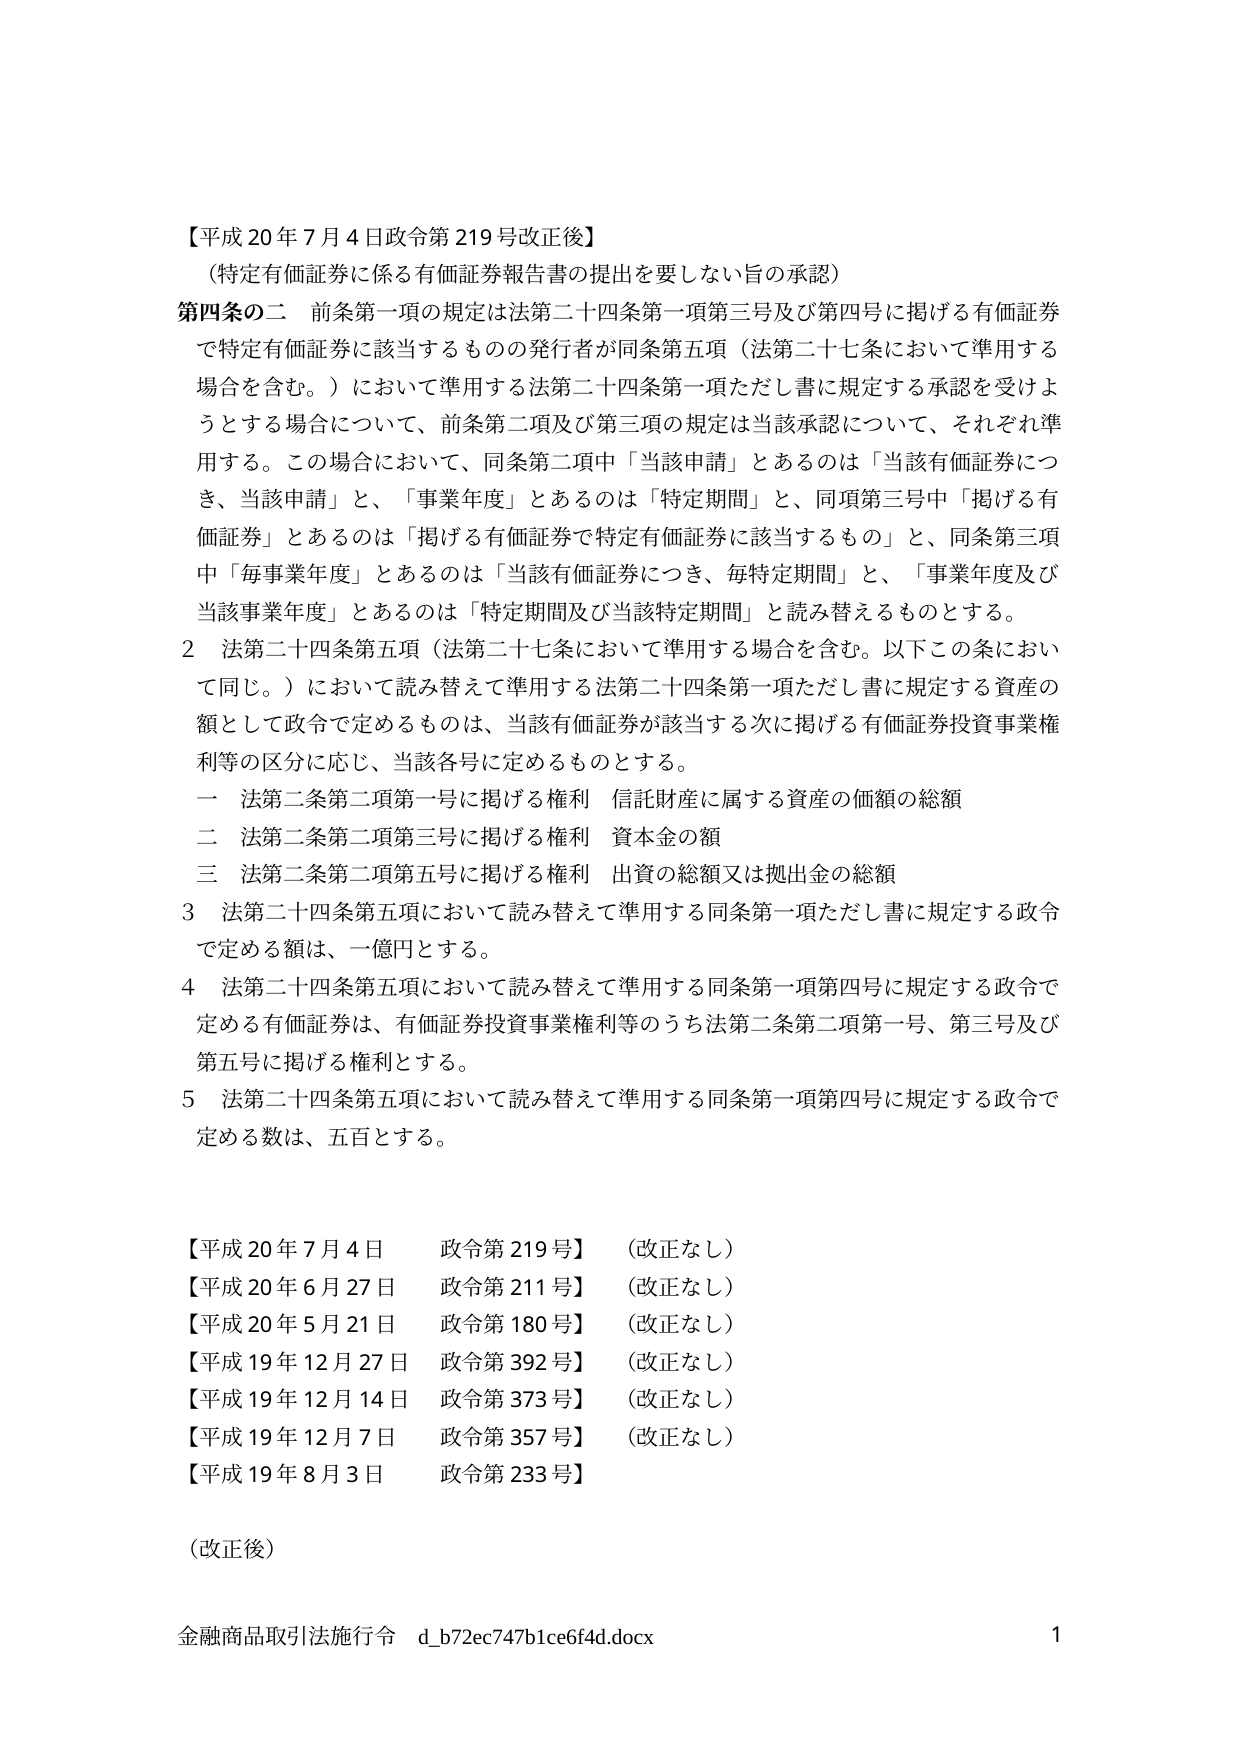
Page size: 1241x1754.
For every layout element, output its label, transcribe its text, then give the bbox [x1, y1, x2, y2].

text 第四条の二 前条第一項の規定は法第二十四条第一項第三号及び第四号に掲げる有価証券で特定有価証券に該当するものの発行者が同条第五項（法第二十七条において準用する場合を含む。）において準用する法第二十四条第一項ただし書に規定する承認を受けようとする場合について、前条第二項及び第三項の規定は当該承認について、それぞれ準用する。この場合において、同条第二項中「当該申請」とあるのは「当該有価証券につき、当該申請」と、「事業年度」とあるのは「特定期間」と、同項第三号中「掲げる有価証券」とあるのは「掲げる有価証券で特定有価証券に該当するもの」と、同条第三項中「毎事業年度」とあるのは「当該有価証券につき、毎特定期間」と、「事業年度及び当該事業年度」とあるのは「特定期間及び当該特定期間」と読み替えるものとする。 [177, 292, 1063, 629]
text ５ 法第二十四条第五項において読み替えて準用する同条第一項第四号に規定する政令で定める数は、五百とする。 [177, 1079, 1063, 1154]
text 一 法第二条第二項第一号に掲げる権利 信託財産に属する資産の価額の総額 [196, 779, 1063, 817]
text （改正後） [177, 1529, 1063, 1567]
text 【平成20年7月4日 政令第219号】 （改正なし） [177, 1229, 1063, 1267]
text 【平成19年12月14日 政令第373号】 （改正なし） [177, 1379, 1063, 1417]
text 【平成19年8月3日 政令第233号】 [177, 1454, 1063, 1492]
text ４ 法第二十四条第五項において読み替えて準用する同条第一項第四号に規定する政令で定める有価証券は、有価証券投資事業権利等のうち法第二条第二項第一号、第三号及び第五号に掲げる権利とする。 [177, 967, 1063, 1079]
text 【平成19年12月7日 政令第357号】 （改正なし） [177, 1417, 1063, 1454]
text （特定有価証券に係る有価証券報告書の提出を要しない旨の承認） [196, 254, 1063, 292]
text 【平成20年7月4日政令第219号改正後】 [177, 217, 1063, 254]
text 【平成20年5月21日 政令第180号】 （改正なし） [177, 1304, 1063, 1342]
text 【平成19年12月27日 政令第392号】 （改正なし） [177, 1342, 1063, 1379]
text 三 法第二条第二項第五号に掲げる権利 出資の総額又は拠出金の総額 [196, 854, 1063, 892]
text ２ 法第二十四条第五項（法第二十七条において準用する場合を含む。以下この条において同じ。）において読み替えて準用する法第二十四条第一項ただし書に規定する資産の額として政令で定めるものは、当該有価証券が該当する次に掲げる有価証券投資事業権利等の区分に応じ、当該各号に定めるものとする。 [177, 629, 1063, 779]
text ３ 法第二十四条第五項において読み替えて準用する同条第一項ただし書に規定する政令で定める額は、一億円とする。 [177, 892, 1063, 967]
text 【平成20年6月27日 政令第211号】 （改正なし） [177, 1267, 1063, 1304]
text 二 法第二条第二項第三号に掲げる権利 資本金の額 [196, 817, 1063, 854]
